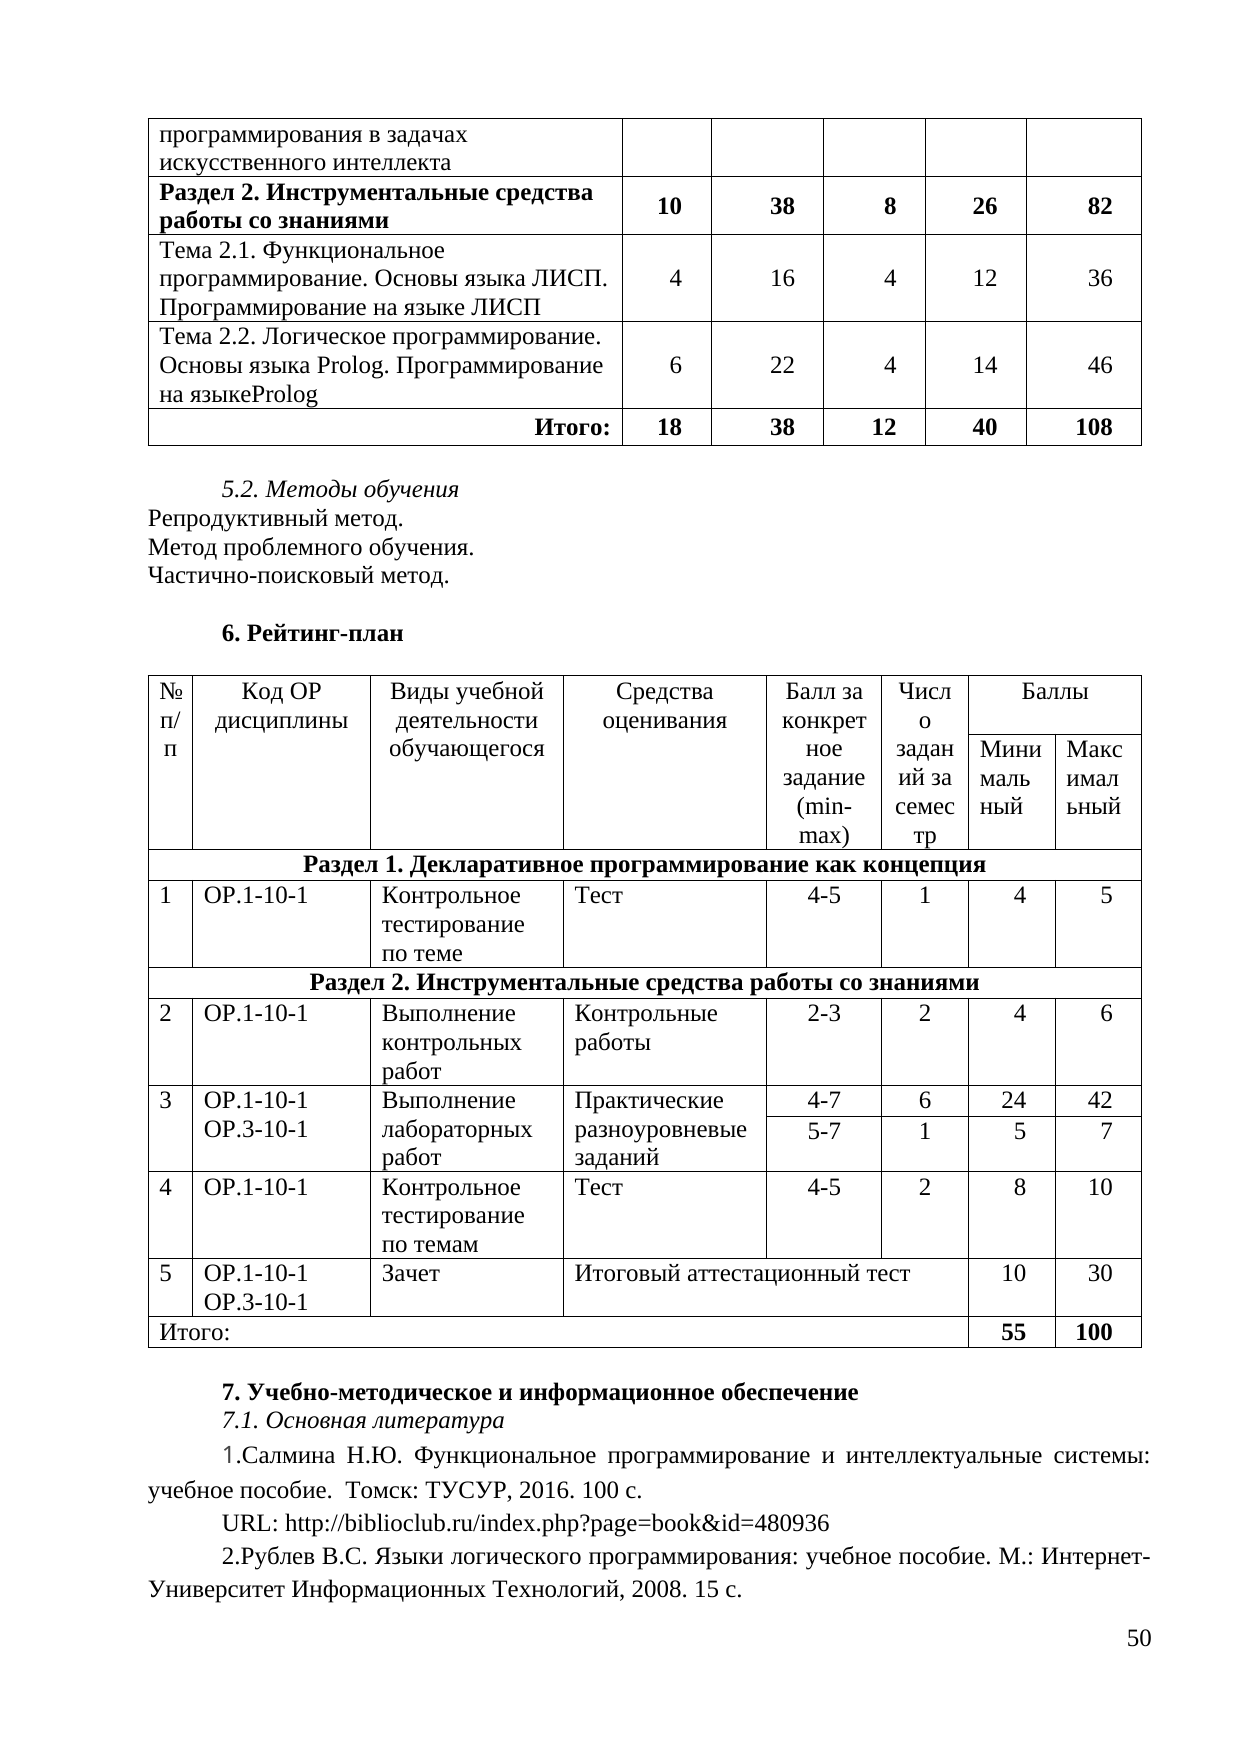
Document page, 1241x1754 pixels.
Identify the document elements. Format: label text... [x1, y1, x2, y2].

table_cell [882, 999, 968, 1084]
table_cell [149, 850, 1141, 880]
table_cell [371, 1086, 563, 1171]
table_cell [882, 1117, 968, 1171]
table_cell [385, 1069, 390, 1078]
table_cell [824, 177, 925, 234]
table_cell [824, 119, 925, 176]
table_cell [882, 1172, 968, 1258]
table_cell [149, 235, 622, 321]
text 6. Рейтинг-план [148, 618, 1152, 647]
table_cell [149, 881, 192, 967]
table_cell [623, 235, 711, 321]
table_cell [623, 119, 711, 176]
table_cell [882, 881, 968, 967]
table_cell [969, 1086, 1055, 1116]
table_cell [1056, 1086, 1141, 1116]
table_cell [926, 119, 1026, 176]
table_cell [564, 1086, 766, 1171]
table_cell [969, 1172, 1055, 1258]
text Частично-поисковый метод. [148, 560, 1152, 589]
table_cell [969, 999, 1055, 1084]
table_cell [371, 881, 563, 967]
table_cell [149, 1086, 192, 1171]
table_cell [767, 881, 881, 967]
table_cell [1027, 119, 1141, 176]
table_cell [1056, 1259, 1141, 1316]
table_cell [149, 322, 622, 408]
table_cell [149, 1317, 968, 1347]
text Репродуктивный метод. [148, 503, 1152, 532]
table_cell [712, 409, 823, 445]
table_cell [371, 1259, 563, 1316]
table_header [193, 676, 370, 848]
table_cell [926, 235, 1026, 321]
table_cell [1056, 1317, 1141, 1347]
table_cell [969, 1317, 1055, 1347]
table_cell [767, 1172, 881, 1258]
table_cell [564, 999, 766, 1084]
text 7. Учебно-методическое и информационное обеспечение [148, 1377, 1152, 1405]
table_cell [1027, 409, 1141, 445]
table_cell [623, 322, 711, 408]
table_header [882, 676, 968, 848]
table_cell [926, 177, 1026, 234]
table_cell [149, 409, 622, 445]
text 2.Рублев В.С. Языки логического программирования: учебное пособие. М.: Интернет-Университет Информационных Технологий, 2008. 15 с. [148, 1541, 1152, 1603]
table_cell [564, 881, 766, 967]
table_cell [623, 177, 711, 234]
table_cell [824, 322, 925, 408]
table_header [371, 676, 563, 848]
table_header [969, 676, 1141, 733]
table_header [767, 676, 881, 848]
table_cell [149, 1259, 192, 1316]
text 1.Салмина Н.Ю. Функциональное программирование и интеллектуальные системы: учебное пособие. Томск: ТУСУР, 2016. 100 с. [148, 1438, 1152, 1504]
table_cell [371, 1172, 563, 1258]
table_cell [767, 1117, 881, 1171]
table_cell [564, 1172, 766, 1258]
text 5.2. Методы обучения [148, 474, 1152, 503]
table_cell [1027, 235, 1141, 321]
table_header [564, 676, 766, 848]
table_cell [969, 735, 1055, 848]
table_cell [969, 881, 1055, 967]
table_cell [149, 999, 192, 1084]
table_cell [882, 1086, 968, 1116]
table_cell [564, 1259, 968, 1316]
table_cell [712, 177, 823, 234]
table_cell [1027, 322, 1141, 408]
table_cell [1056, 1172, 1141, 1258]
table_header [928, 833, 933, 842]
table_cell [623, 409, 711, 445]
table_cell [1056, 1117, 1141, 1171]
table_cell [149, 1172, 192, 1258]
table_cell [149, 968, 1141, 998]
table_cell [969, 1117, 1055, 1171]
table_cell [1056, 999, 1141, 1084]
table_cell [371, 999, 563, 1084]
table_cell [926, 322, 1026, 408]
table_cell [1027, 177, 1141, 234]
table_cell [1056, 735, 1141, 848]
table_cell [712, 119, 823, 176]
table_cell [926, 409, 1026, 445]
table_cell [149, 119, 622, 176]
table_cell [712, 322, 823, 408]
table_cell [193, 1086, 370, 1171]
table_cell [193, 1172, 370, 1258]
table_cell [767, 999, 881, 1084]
text Метод проблемного обучения. [148, 532, 1152, 560]
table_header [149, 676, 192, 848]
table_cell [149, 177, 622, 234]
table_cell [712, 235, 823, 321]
text URL: http://biblioclub.ru/index.php?page=book&id=480936 [148, 1508, 1152, 1537]
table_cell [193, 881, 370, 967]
text 7.1. Основная литература [148, 1405, 1152, 1434]
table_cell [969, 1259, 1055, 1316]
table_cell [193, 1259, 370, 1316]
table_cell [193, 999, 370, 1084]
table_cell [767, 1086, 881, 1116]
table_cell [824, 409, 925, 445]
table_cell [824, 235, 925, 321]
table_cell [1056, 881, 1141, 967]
